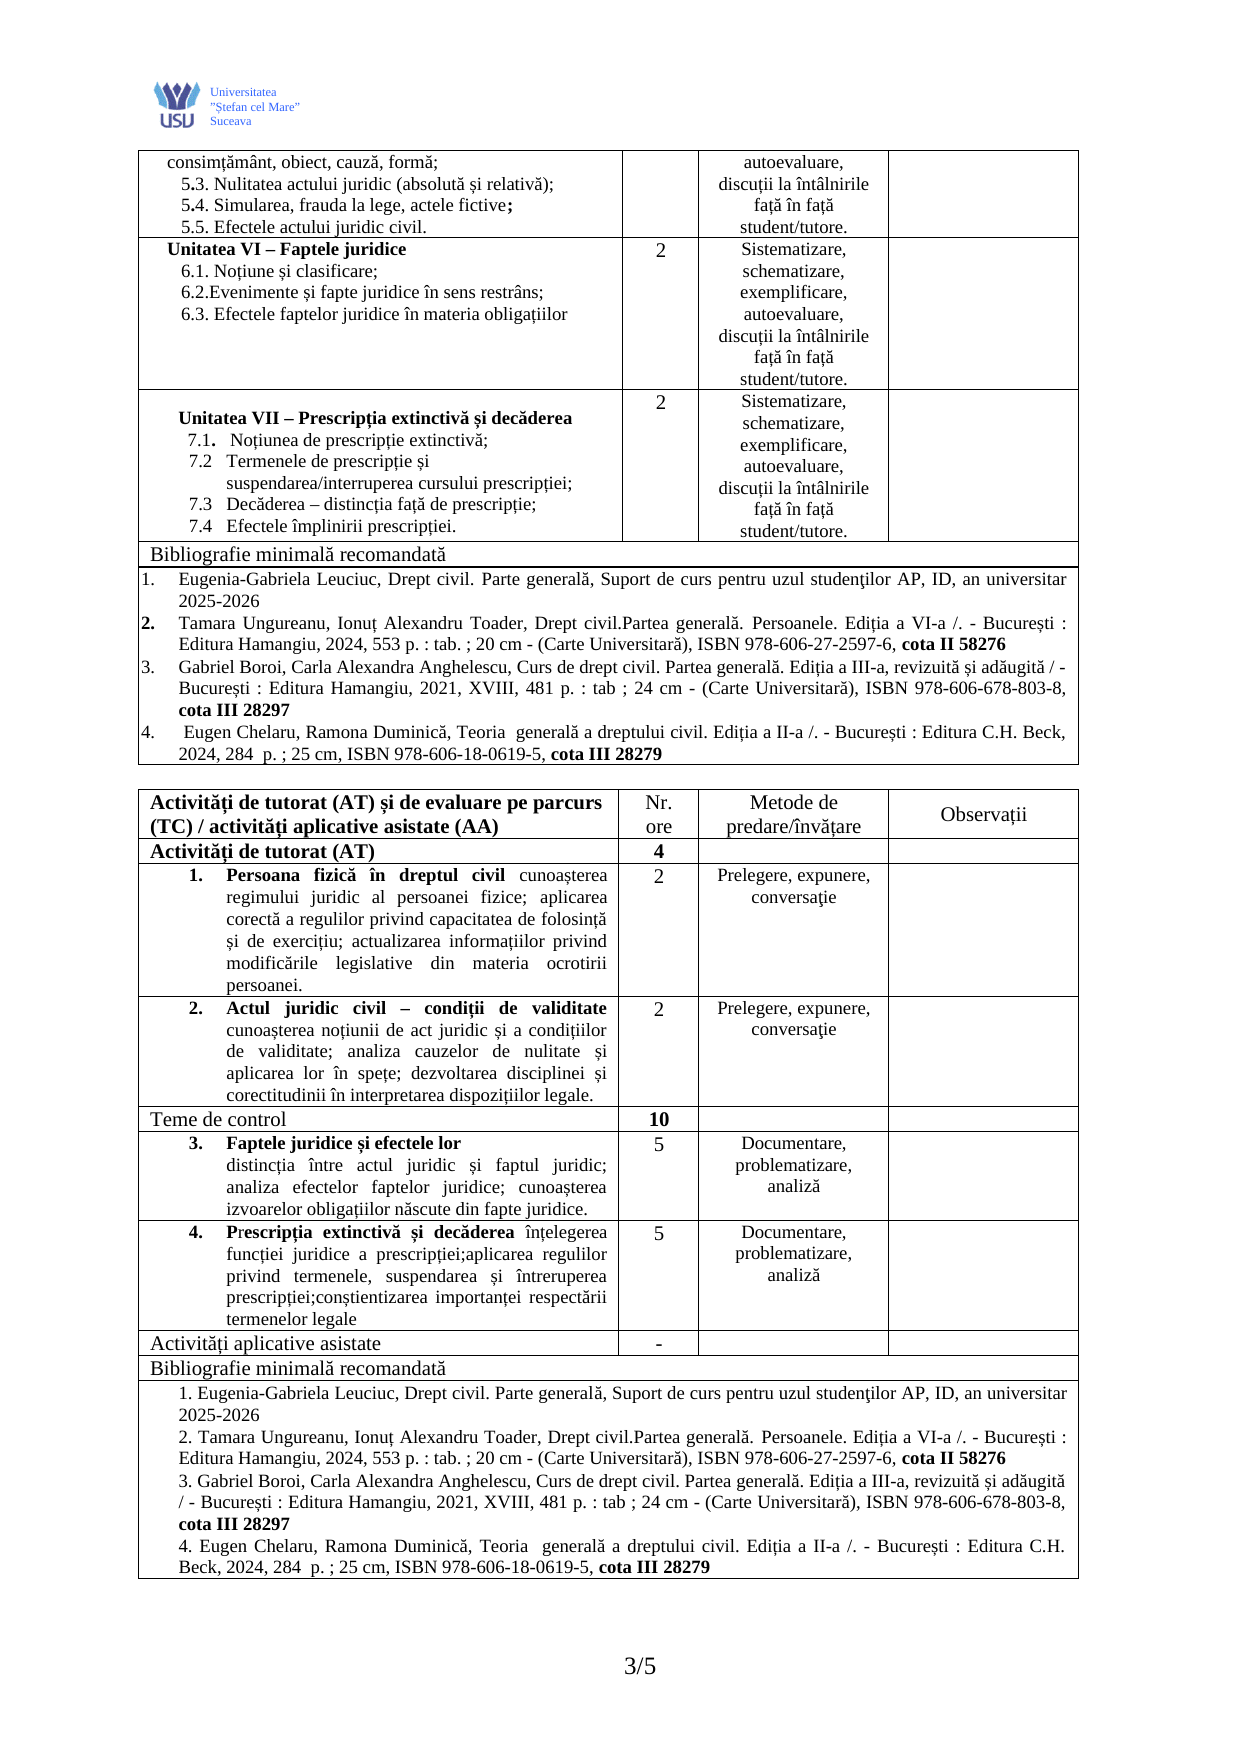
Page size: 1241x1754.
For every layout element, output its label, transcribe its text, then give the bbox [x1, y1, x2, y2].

table_header Activități de tutorat (AT) și de evaluare pe parcurs (TC) / activități aplicative asistate (AA) [139, 790, 618, 838]
table_header Nr. ore [619, 790, 698, 838]
table_cell Teme de control [139, 1107, 618, 1131]
table_cell Sistematizare, schematizare, exemplificare, autoevaluare, discuții la întâlnirile față în față student/tutore. [699, 390, 888, 541]
table_cell 2 [623, 238, 698, 389]
table_cell Prelegere, expunere, conversaţie [699, 997, 888, 1106]
picture [150, 73, 203, 132]
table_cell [699, 151, 888, 237]
table_cell 1. Eugenia-Gabriela Leuciuc, Drept civil. Parte generală, Suport de curs pentru uzul studenţilor AP, ID, an universitar 2025-2026 2. Tamara Ungureanu, Ionuț Alexandru Toader, Drept civil.Partea generală. Persoanele. Ediția a VI-a /. - București : Editura Hamangiu, 2024, 553 p. : tab. ; 20 cm - (Carte Universitară), ISBN 978-606-27-2597-6, cota II 58276 3. Gabriel Boroi, Carla Alexandra Anghelescu, Curs de drept civil. Partea generală. Ediția a III-a, revizuită și adăugită / - București : Editura Hamangiu, 2021, XVIII, 481 p. : tab ; 24 cm - (Carte Universitară), ISBN 978-606-678-803-8, cota III 28297 4. Eugen Chelaru, Ramona Duminică, Teoria generală a dreptului civil. Ediția a II-a /. - București : Editura C.H. Beck, 2024, 284 p. ; 25 cm, ISBN 978-606-18-0619-5, cota III 28279 [139, 1381, 1078, 1578]
table_cell [889, 238, 1078, 389]
table_cell Sistematizare, schematizare, exemplificare, autoevaluare, discuții la întâlnirile față în față student/tutore. [699, 238, 888, 389]
table_cell [889, 1132, 1078, 1220]
table_cell Unitatea VI – Faptele juridice 6.1. Noțiune și clasificare; 6.2.Evenimente și fapte juridice în sens restrâns; 6.3. Efectele faptelor juridice în materia obligațiilor [139, 238, 622, 389]
table_cell Prescripția extinctivă și decăderea înțelegerea funcției juridice a prescripției;aplicarea regulilor privind termenele, suspendarea și întreruperea prescripției;conștientizarea importanței respectării termenelor legale [139, 1221, 618, 1330]
table_cell 10 [619, 1107, 698, 1131]
table_cell [889, 1331, 1078, 1355]
table_cell [889, 864, 1078, 996]
table_cell 5 [619, 1221, 698, 1330]
table_cell [889, 151, 1078, 237]
table_cell Unitatea VII – Prescripția extinctivă și decăderea 7.1. Noțiunea de prescripție extinctivă; Termenele de prescripție și suspendarea/interruperea cursului prescripției; Decăderea – distincția față de prescripție; Efectele împlinirii prescripției. [139, 390, 622, 541]
table_cell 2 [619, 864, 698, 996]
table_cell 2 [619, 997, 698, 1106]
table_cell [889, 390, 1078, 541]
table_cell 5 [619, 1132, 698, 1220]
table_cell Faptele juridice și efectele lor distincția între actul juridic și faptul juridic; analiza efectelor faptelor juridice; cunoașterea izvoarelor obligațiilor născute din fapte juridice. [139, 1132, 618, 1220]
table_cell [889, 1107, 1078, 1131]
table_cell Documentare, problematizare, analiză [699, 1132, 888, 1220]
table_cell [139, 151, 622, 237]
table_cell Bibliografie minimală recomandată [139, 1356, 1078, 1380]
table_cell [699, 1107, 888, 1131]
table_cell 2 [623, 151, 698, 237]
table_cell [889, 839, 1078, 863]
table_cell [889, 997, 1078, 1106]
table_cell [699, 839, 888, 863]
table_cell 4 [619, 839, 698, 863]
table_header Metode de predare/învățare [699, 790, 888, 838]
table_cell 2 [623, 390, 698, 541]
table_cell Documentare, problematizare, analiză [699, 1221, 888, 1330]
table_cell [889, 1221, 1078, 1330]
table_cell - [619, 1331, 698, 1355]
table_cell Eugenia-Gabriela Leuciuc, Drept civil. Parte generală, Suport de curs pentru uzul studenţilor AP, ID, an universitar 2025-2026 Tamara Ungureanu, Ionuț Alexandru Toader, Drept civil.Partea generală. Persoanele. Ediția a VI-a /. - București : Editura Hamangiu, 2024, 553 p. : tab. ; 20 cm - (Carte Universitară), ISBN 978-606-27-2597-6, cota II 58276 Gabriel Boroi, Carla Alexandra Anghelescu, Curs de drept civil. Partea generală. Ediția a III-a, revizuită și adăugită / - București : Editura Hamangiu, 2021, XVIII, 481 p. : tab ; 24 cm - (Carte Universitară), ISBN 978-606-678-803-8, cota III 28297 Eugen Chelaru, Ramona Duminică, Teoria generală a dreptului civil. Ediția a II-a /. - București : Editura C.H. Beck, 2024, 284 p. ; 25 cm, ISBN 978-606-18-0619-5, cota III 28279 [139, 568, 1078, 764]
table_cell Activități de tutorat (AT) [139, 839, 618, 863]
table_cell Activități aplicative asistate [139, 1331, 618, 1355]
table_cell Actul juridic civil – condiții de validitate cunoașterea noțiunii de act juridic și a condițiilor de validitate; analiza cauzelor de nulitate și aplicarea lor în spețe; dezvoltarea disciplinei și corectitudinii în interpretarea dispozițiilor legale. [139, 997, 618, 1106]
table_cell Prelegere, expunere, conversaţie [699, 864, 888, 996]
table_cell Bibliografie minimală recomandată [139, 542, 1078, 566]
table_header Observații [889, 790, 1078, 838]
table_cell Persoana fizică în dreptul civil cunoașterea regimului juridic al persoanei fizice; aplicarea corectă a regulilor privind capacitatea de folosință și de exercițiu; actualizarea informațiilor privind modificările legislative din materia ocrotirii persoanei. [139, 864, 618, 996]
table_cell [699, 1331, 888, 1355]
